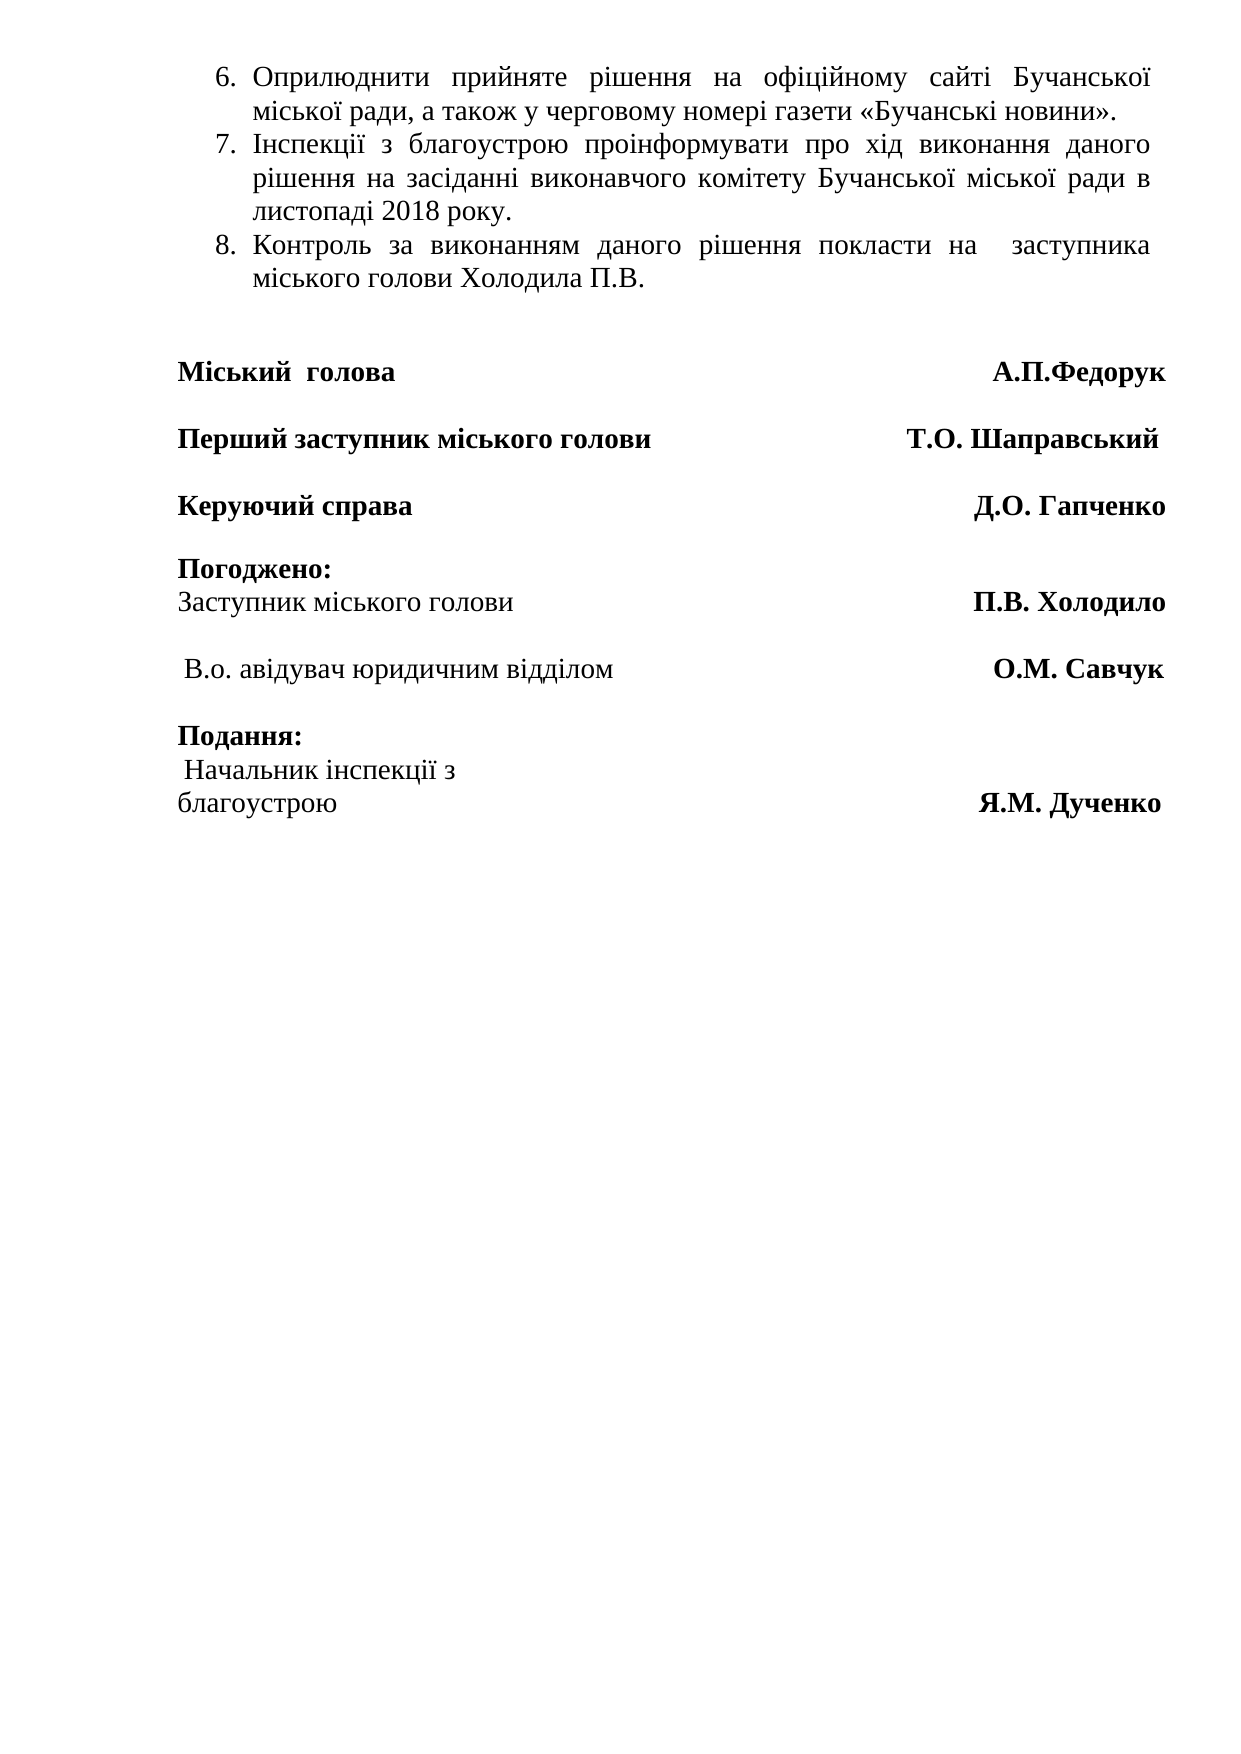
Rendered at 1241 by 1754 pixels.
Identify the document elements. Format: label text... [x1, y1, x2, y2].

text Начальник інспекції з [140, 752, 1137, 786]
title Перший заступник міського голови Т.О. Шаправський [177, 421, 1166, 455]
list Інспекції з благоустрою проінформувати про хід виконання даного рішення на засіданні виконавчого комітету Бучанської міської ради в листопаді 2018 року. [215, 126, 1152, 227]
text Подання: [177, 718, 1137, 752]
text Заступник міського голови П.В. Холодило [177, 584, 1166, 618]
text Міський голова А.П.Федорук [177, 354, 1166, 388]
text благоустрою Я.М. Дученко [162, 786, 1166, 819]
list Контроль за виконанням даного рішення покласти на заступника міського голови Холодила П.В. [215, 227, 1152, 294]
list Оприлюднити прийняте рішення на офіційному сайті Бучанської міської ради, а також у черговому номері газети «Бучанські новини». [215, 59, 1152, 126]
text В.о. авідувач юридичним відділом О.М. Савчук [140, 651, 1166, 685]
title Керуючий справа Д.О. Гапченко [177, 488, 1166, 522]
text Погоджено: [177, 551, 1137, 584]
